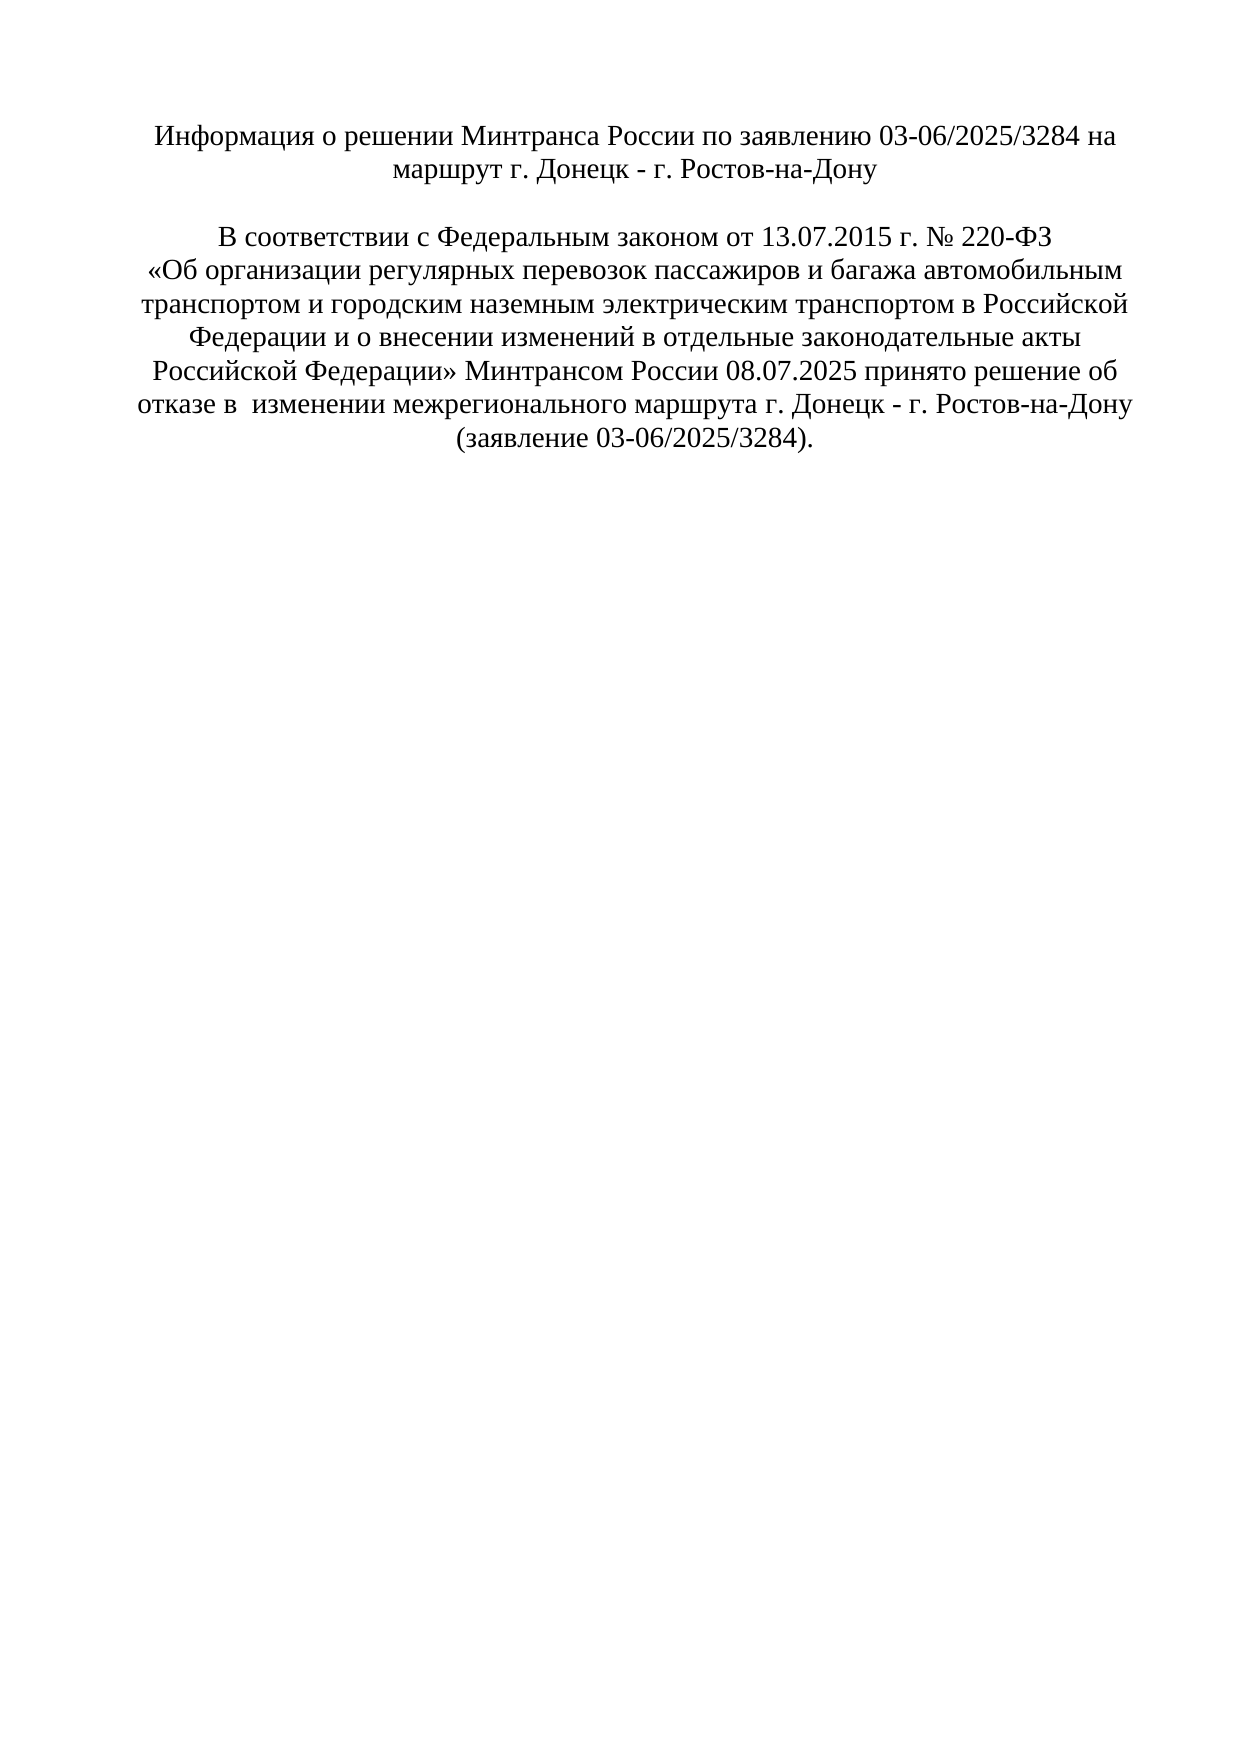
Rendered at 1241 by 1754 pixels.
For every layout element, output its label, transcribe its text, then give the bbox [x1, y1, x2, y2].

text В соответствии с Федеральным законом от 13.07.2015 г. № 220-ФЗ «Об организации регулярных перевозок пассажиров и багажа автомобильным транспортом и городским наземным электрическим транспортом в Российской Федерации и о внесении изменений в отдельные законодательные акты Российской Федерации» Минтрансом России 08.07.2025 принято решение об отказе в изменении межрегионального маршрута г. Донецк - г. Ростов-на-Дону (заявление 03-06/2025/3284). [118, 219, 1152, 453]
text Информация о решении Минтранса России по заявлению 03-06/2025/3284 на маршрут г. Донецк - г. Ростов-на-Дону [118, 118, 1152, 185]
